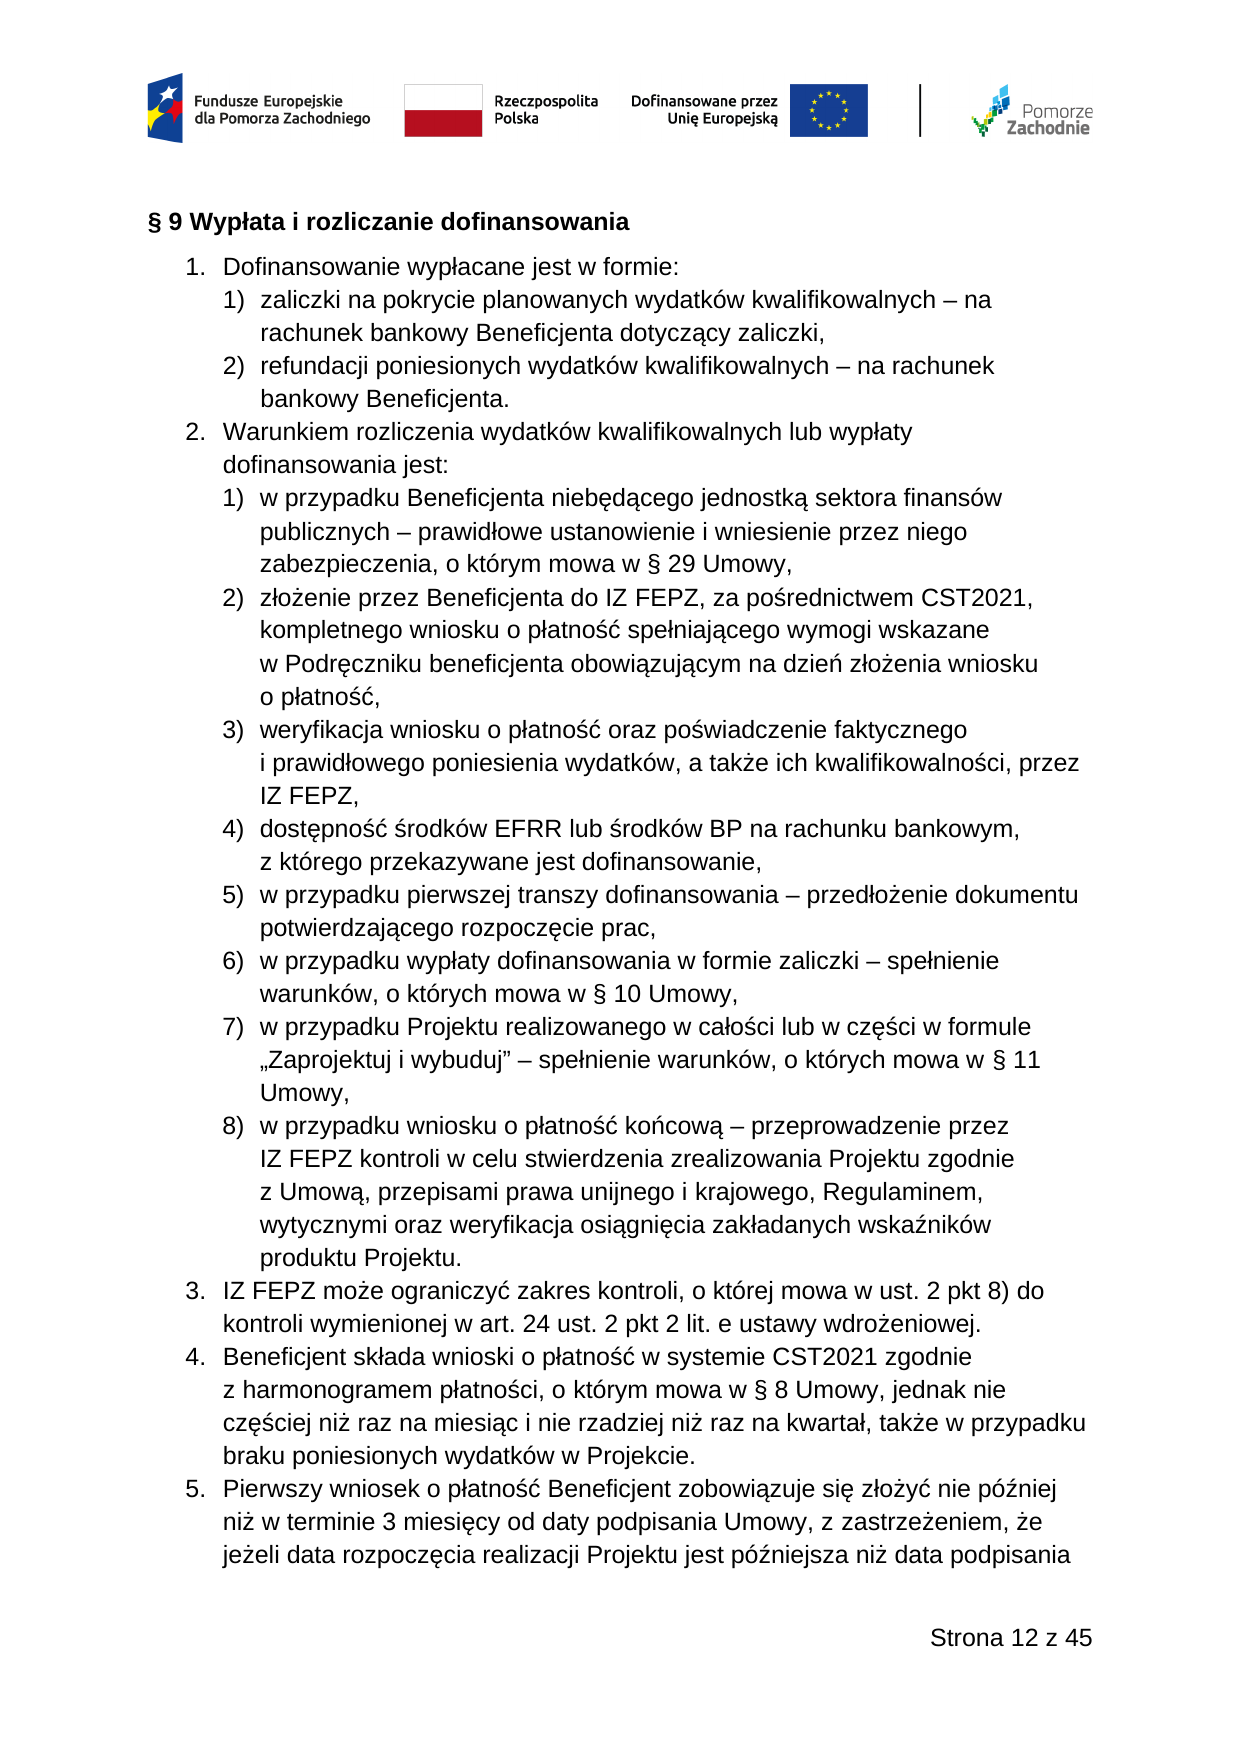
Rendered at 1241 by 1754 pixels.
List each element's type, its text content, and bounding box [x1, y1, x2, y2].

list Dofinansowanie wypłacane jest w formie: [185, 252, 1092, 281]
picture [147, 73, 1093, 143]
text Beneficjent składa wnioski o płatność w systemie CST2021 zgodnie z harmonogramem płatności, o którym mowa w § 8 Umowy, jednak nie częściej niż raz na miesiąc i nie rzadziej niż raz na kwartał, także w przypadku braku poniesionych wydatków w Projekcie. [185, 1342, 1092, 1470]
list w przypadku Beneficjenta niebędącego jednostką sektora finansów publicznych – prawidłowe ustanowienie i wniesienie przez niego zabezpieczenia, o którym mowa w § 29 Umowy, [222, 483, 1092, 578]
subtitle § 9 Wypłata i rozliczanie dofinansowania [148, 207, 1092, 236]
list IZ FEPZ może ograniczyć zakres kontroli, o której mowa w ust. 2 pkt 8) do kontroli wymienionej w art. 24 ust. 2 pkt 2 lit. e ustawy wdrożeniowej. [185, 1276, 1092, 1338]
text w przypadku Projektu realizowanego w całości lub w części w formule „Zaprojektuj i wybuduj” – spełnienie warunków, o których mowa w § 11 Umowy, [222, 1012, 1092, 1107]
text w przypadku pierwszej transzy dofinansowania – przedłożenie dokumentu potwierdzającego rozpoczęcie prac, [222, 880, 1092, 941]
list zaliczki na pokrycie planowanych wydatków kwalifikowalnych – na rachunek bankowy Beneficjenta dotyczący zaliczki, [223, 285, 1092, 347]
list Warunkiem rozliczenia wydatków kwalifikowalnych lub wypłaty dofinansowania jest: [185, 417, 1092, 479]
text w przypadku wypłaty dofinansowania w formie zaliczki – spełnienie warunków, o których mowa w § 10 Umowy, [222, 946, 1092, 1007]
list refundacji poniesionych wydatków kwalifikowalnych – na rachunek bankowy Beneficjenta. [223, 351, 1092, 413]
text złożenie przez Beneficjenta do IZ FEPZ, za pośrednictwem CST2021, kompletnego wniosku o płatność spełniającego wymogi wskazane w Podręczniku beneficjenta obowiązującym na dzień złożenia wniosku o płatność, [222, 582, 1092, 710]
text w przypadku wniosku o płatność końcową – przeprowadzenie przez IZ FEPZ kontroli w celu stwierdzenia zrealizowania Projektu zgodnie z Umową, przepisami prawa unijnego i krajowego, Regulaminem, wytycznymi oraz weryfikacja osiągnięcia zakładanych wskaźników produktu Projektu. [222, 1111, 1092, 1272]
text weryfikacja wniosku o płatność oraz poświadczenie faktycznego i prawidłowego poniesienia wydatków, a także ich kwalifikowalności, przez IZ FEPZ, [222, 714, 1092, 809]
text dostępność środków EFRR lub środków BP na rachunku bankowym, z którego przekazywane jest dofinansowanie, [222, 814, 1092, 875]
